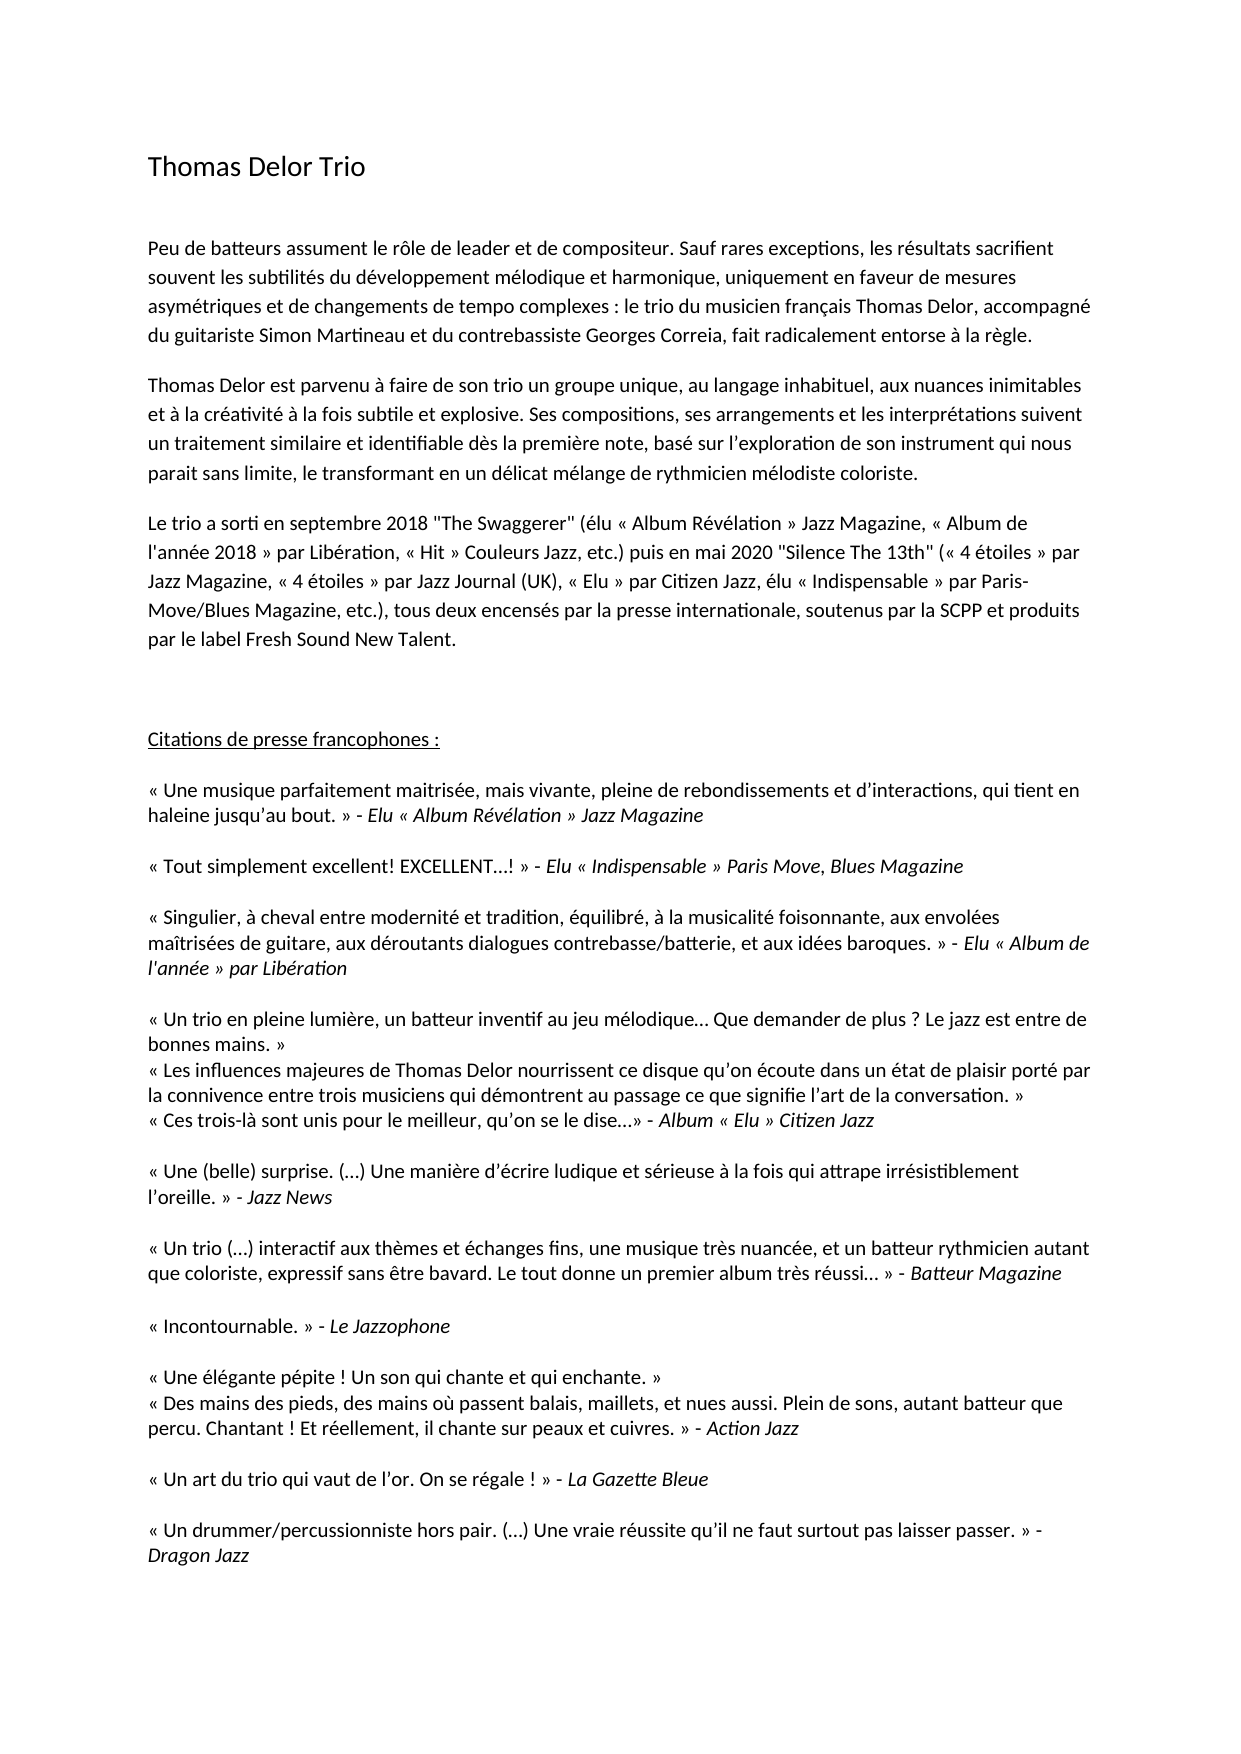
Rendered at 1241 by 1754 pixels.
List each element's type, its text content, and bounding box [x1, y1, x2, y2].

text « Ces trois-là sont unis pour le meilleur, qu’on se le dise…» - Album « Elu » Citizen Jazz [148, 1108, 1093, 1133]
text Thomas Delor est parvenu à faire de son trio un groupe unique, au langage inhabituel, aux nuances inimitables et à la créativité à la fois subtile et explosive. Ses compositions, ses arrangements et les interprétations suivent un traitement similaire et identifiable dès la première note, basé sur l’exploration de son instrument qui nous parait sans limite, le transformant en un délicat mélange de rythmicien mélodiste coloriste. [148, 372, 1093, 485]
text Peu de batteurs assument le rôle de leader et de compositeur. Sauf rares exceptions, les résultats sacrifient souvent les subtilités du développement mélodique et harmonique, uniquement en faveur de mesures asymétriques et de changements de tempo complexes : le trio du musicien français Thomas Delor, accompagné du guitariste Simon Martineau et du contrebassiste Georges Correia, fait radicalement entorse à la règle. [148, 235, 1093, 348]
text « Une (belle) surprise. (…) Une manière d’écrire ludique et sérieuse à la fois qui attrape irrésistiblement l’oreille. » - Jazz News [148, 1158, 1093, 1209]
text Le trio a sorti en septembre 2018 "The Swaggerer" (élu « Album Révélation » Jazz Magazine, « Album de l'année 2018 » par Libération, « Hit » Couleurs Jazz, etc.) puis en mai 2020 "Silence The 13th" (« 4 étoiles » par Jazz Magazine, « 4 étoiles » par Jazz Journal (UK), « Elu » par Citizen Jazz, élu « Indispensable » par Paris-Move/Blues Magazine, etc.), tous deux encensés par la presse internationale, soutenus par la SCPP et produits par le label Fresh Sound New Talent. [148, 510, 1093, 652]
text « Une élégante pépite ! Un son qui chante et qui enchante. » [148, 1364, 1093, 1390]
text « Un trio (…) interactif aux thèmes et échanges fins, une musique très nuancée, et un batteur rythmicien autant que coloriste, expressif sans être bavard. Le tout donne un premier album très réussi… » - Batteur Magazine [148, 1235, 1093, 1286]
text « Un drummer/percussionniste hors pair. (…) Une vraie réussite qu’il ne faut surtout pas laisser passer. » - Dragon Jazz [148, 1517, 1093, 1568]
text « Singulier, à cheval entre modernité et tradition, équilibré, à la musicalité foisonnante, aux envolées maîtrisées de guitare, aux déroutants dialogues contrebasse/batterie, et aux idées baroques. » - Elu « Album de l'année » par Libération [148, 904, 1093, 981]
text « Des mains des pieds, des mains où passent balais, maillets, et nues aussi. Plein de sons, autant batteur que percu. Chantant ! Et réellement, il chante sur peaux et cuivres. » - Action Jazz [148, 1390, 1093, 1441]
text Citations de presse francophones : [148, 726, 1093, 752]
text « Une musique parfaitement maitrisée, mais vivante, pleine de rebondissements et d’interactions, qui tient en haleine jusqu’au bout. » - Elu « Album Révélation » Jazz Magazine [148, 777, 1093, 828]
text « Un trio en pleine lumière, un batteur inventif au jeu mélodique… Que demander de plus ? Le jazz est entre de bonnes mains. » [148, 1006, 1093, 1057]
text Thomas Delor Trio [148, 148, 1093, 183]
text « Un art du trio qui vaut de l’or. On se régale ! » - La Gazette Bleue [148, 1466, 1093, 1492]
text « Tout simplement excellent! EXCELLENT…! » - Elu « Indispensable » Paris Move, Blues Magazine [148, 853, 1093, 879]
text « Incontournable. » - Le Jazzophone [148, 1314, 1093, 1339]
text « Les influences majeures de Thomas Delor nourrissent ce disque qu’on écoute dans un état de plaisir porté par la connivence entre trois musiciens qui démontrent au passage ce que signifie l’art de la conversation. » [148, 1057, 1093, 1108]
